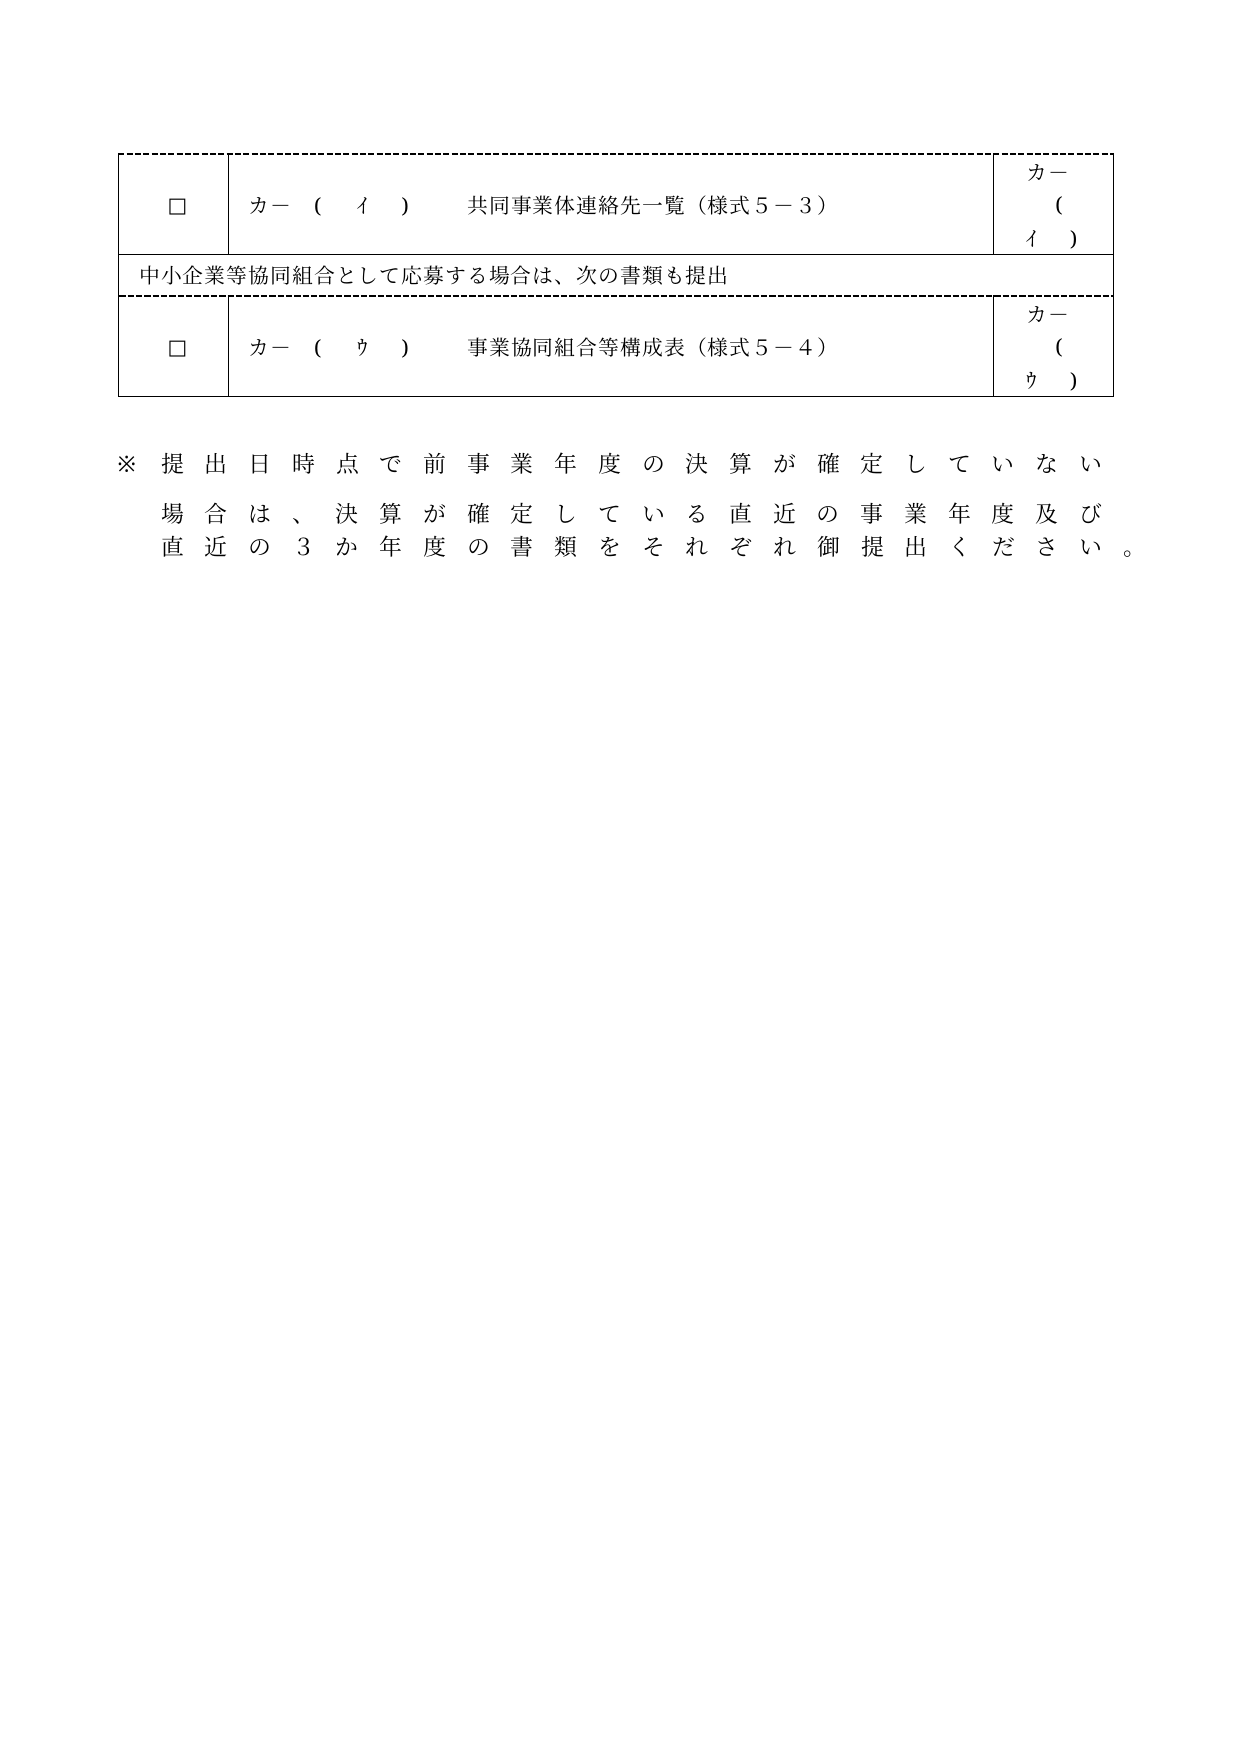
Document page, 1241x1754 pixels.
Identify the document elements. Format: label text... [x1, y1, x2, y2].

table_cell □ [119, 295, 228, 396]
table_cell カ－(ｳ) [994, 295, 1113, 396]
table_cell カ－(ｳ) 事業協同組合等構成表（様式５－４） [229, 295, 993, 396]
table_cell カ－(ｲ) 共同事業体連絡先一覧（様式５－３） [229, 153, 993, 254]
text ※提出日時点で前事業年度の決算が確定していない場合は、決算が確定している直近の事業年度及び直近の３か年度の書類をそれぞれ御提出ください。 [117, 430, 1123, 561]
table_cell カ－(ｲ) [994, 153, 1113, 254]
table_cell □ [119, 153, 228, 254]
table_cell 中小企業等協同組合として応募する場合は、次の書類も提出 [119, 255, 1113, 295]
